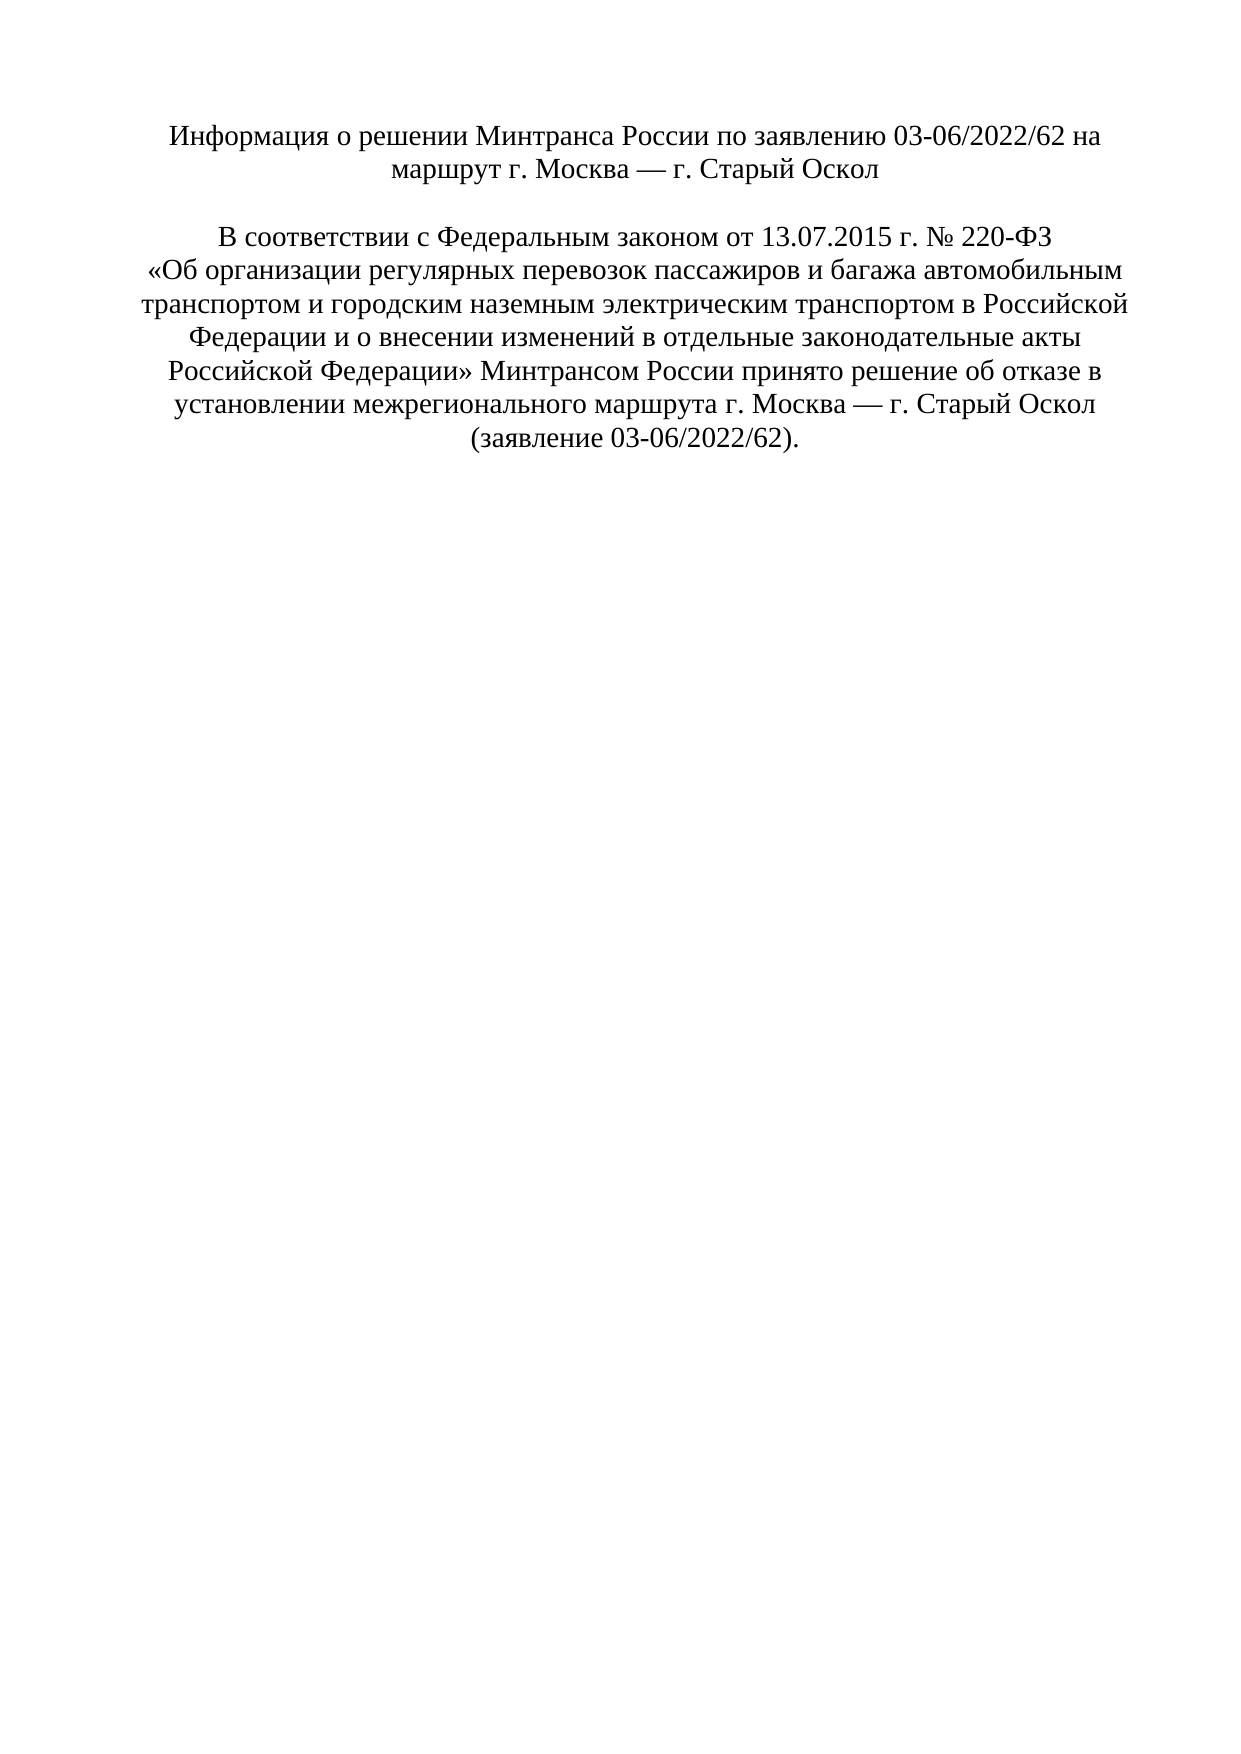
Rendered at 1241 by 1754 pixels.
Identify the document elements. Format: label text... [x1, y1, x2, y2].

text В соответствии с Федеральным законом от 13.07.2015 г. № 220-ФЗ «Об организации регулярных перевозок пассажиров и багажа автомобильным транспортом и городским наземным электрическим транспортом в Российской Федерации и о внесении изменений в отдельные законодательные акты Российской Федерации» Минтрансом России принято решение об отказе в установлении межрегионального маршрута г. Москва — г. Старый Оскол (заявление 03-06/2022/62). [118, 219, 1152, 453]
text Информация о решении Минтранса России по заявлению 03-06/2022/62 на маршрут г. Москва — г. Старый Оскол [118, 118, 1152, 185]
